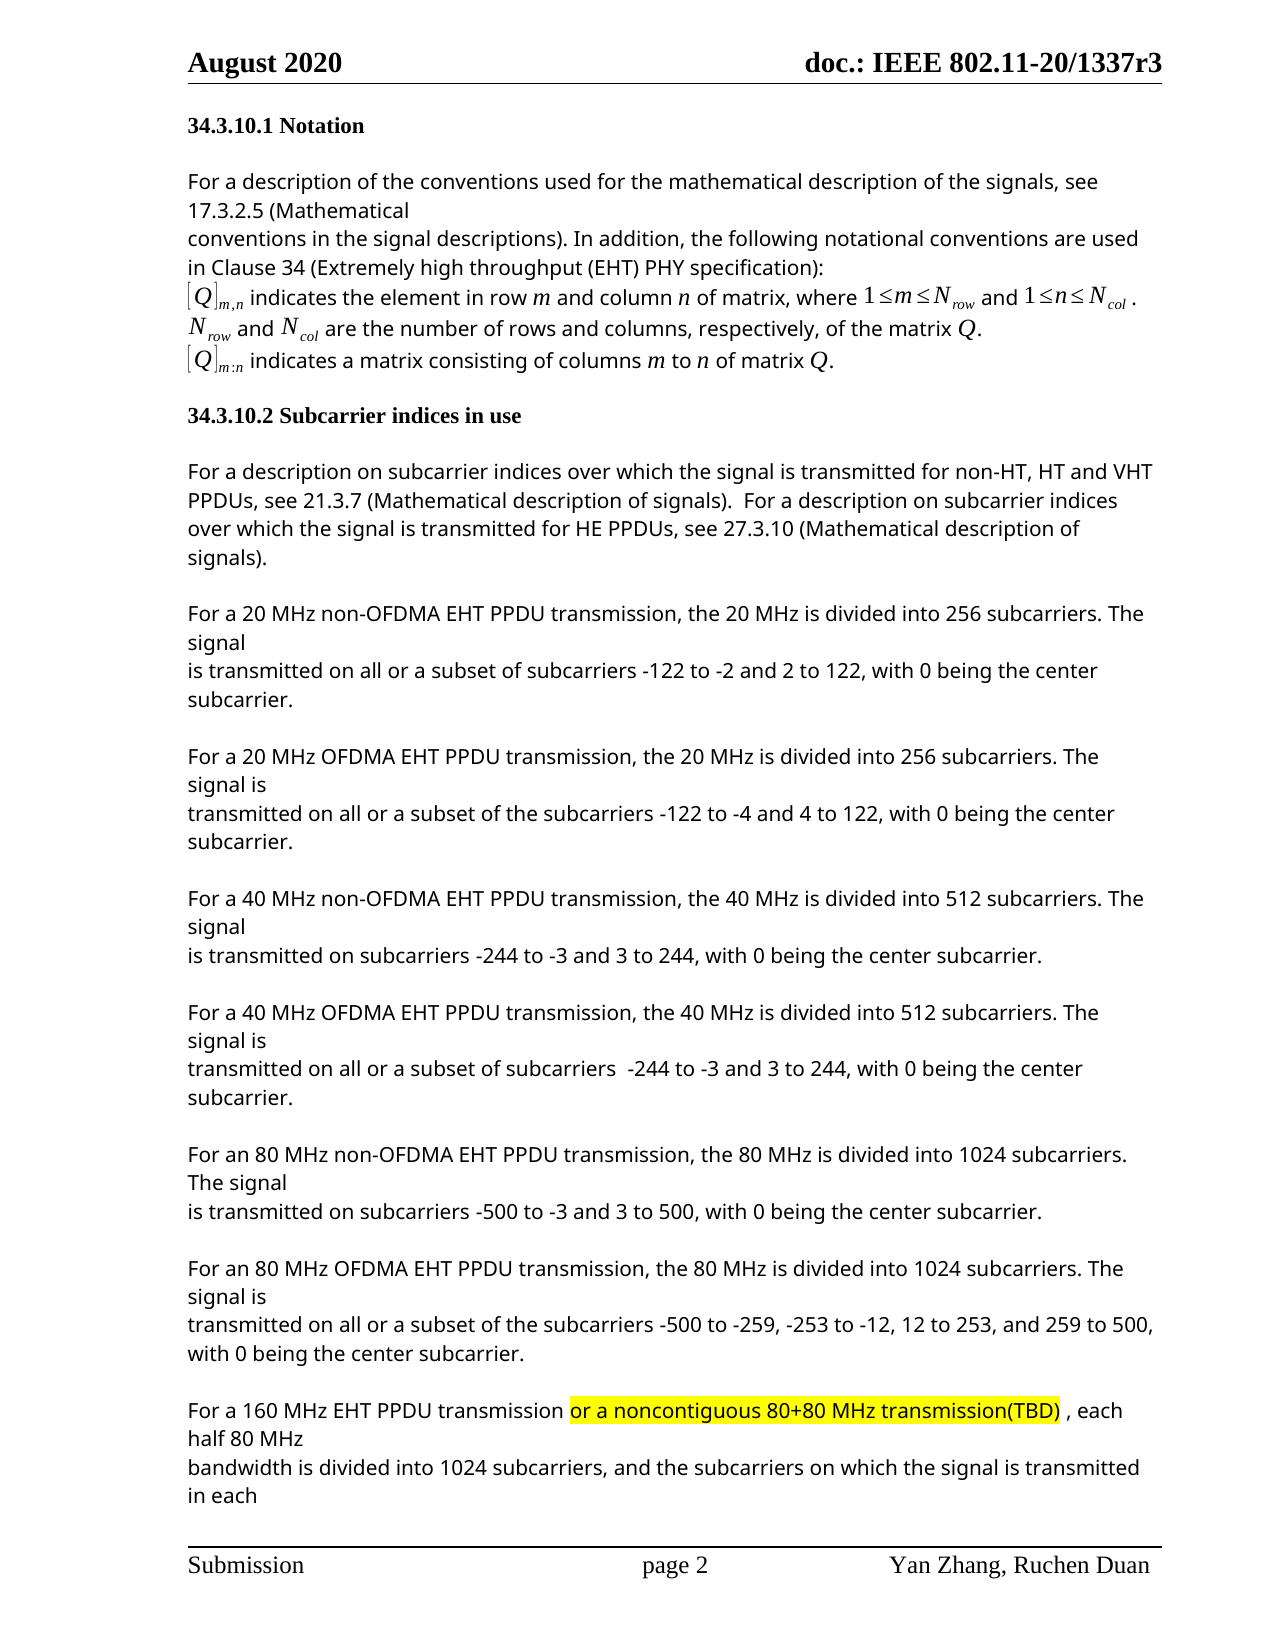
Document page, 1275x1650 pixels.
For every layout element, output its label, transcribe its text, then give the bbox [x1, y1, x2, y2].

text For a description on subcarrier indices over which the signal is transmitted for non-HT, HT and VHT PPDUs, see 21.3.7 (Mathematical description of signals). For a description on subcarrier indices over which the signal is transmitted for HE PPDUs, see 27.3.10 (Mathematical description of signals). [187, 457, 1162, 571]
text For an 80 MHz OFDMA EHT PPDU transmission, the 80 MHz is divided into 1024 subcarriers. The signal is [187, 1254, 1162, 1311]
text conventions in the signal descriptions). In addition, the following notational conventions are used in Clause 34 (Extremely high throughput (EHT) PHY specification): [187, 224, 1162, 281]
text For a 160 MHz EHT PPDU transmission or a noncontiguous 80+80 MHz transmission(TBD) , each half 80 MHz [187, 1396, 1162, 1453]
text is transmitted on subcarriers -244 to -3 and 3 to 244, with 0 being the center subcarrier. [187, 941, 1162, 969]
text indicates the element in row and column of matrix, where and . [187, 281, 1162, 313]
text transmitted on all or a subset of subcarriers -244 to -3 and 3 to 244, with 0 being the center subcarrier. [187, 1054, 1162, 1111]
text indicates a matrix consisting of columns to of matrix . [187, 344, 1162, 376]
text For a 20 MHz non-OFDMA EHT PPDU transmission, the 20 MHz is divided into 256 subcarriers. The signal [187, 599, 1162, 656]
text transmitted on all or a subset of the subcarriers -500 to -259, -253 to -12, 12 to 253, and 259 to 500, with 0 being the center subcarrier. [187, 1311, 1162, 1367]
text For a 40 MHz OFDMA EHT PPDU transmission, the 40 MHz is divided into 512 subcarriers. The signal is [187, 998, 1162, 1054]
text For an 80 MHz non-OFDMA EHT PPDU transmission, the 80 MHz is divided into 1024 subcarriers. The signal [187, 1140, 1162, 1197]
text is transmitted on all or a subset of subcarriers -122 to -2 and 2 to 122, with 0 being the center subcarrier. [187, 656, 1162, 713]
text For a 40 MHz non-OFDMA EHT PPDU transmission, the 40 MHz is divided into 512 subcarriers. The signal [187, 884, 1162, 941]
text 34.3.10.2 Subcarrier indices in use [187, 403, 1162, 429]
text 34.3.10.1 Notation [187, 112, 1162, 139]
text and are the number of rows and columns, respectively, of the matrix . [187, 313, 1162, 344]
text For a 20 MHz OFDMA EHT PPDU transmission, the 20 MHz is divided into 256 subcarriers. The signal is [187, 742, 1162, 799]
text transmitted on all or a subset of the subcarriers -122 to -4 and 4 to 122, with 0 being the center subcarrier. [187, 799, 1162, 856]
text For a description of the conventions used for the mathematical description of the signals, see 17.3.2.5 (Mathematical [187, 167, 1162, 224]
text bandwidth is divided into 1024 subcarriers, and the subcarriers on which the signal is transmitted in each [187, 1453, 1162, 1509]
text is transmitted on subcarriers -500 to -3 and 3 to 500, with 0 being the center subcarrier. [187, 1197, 1162, 1225]
